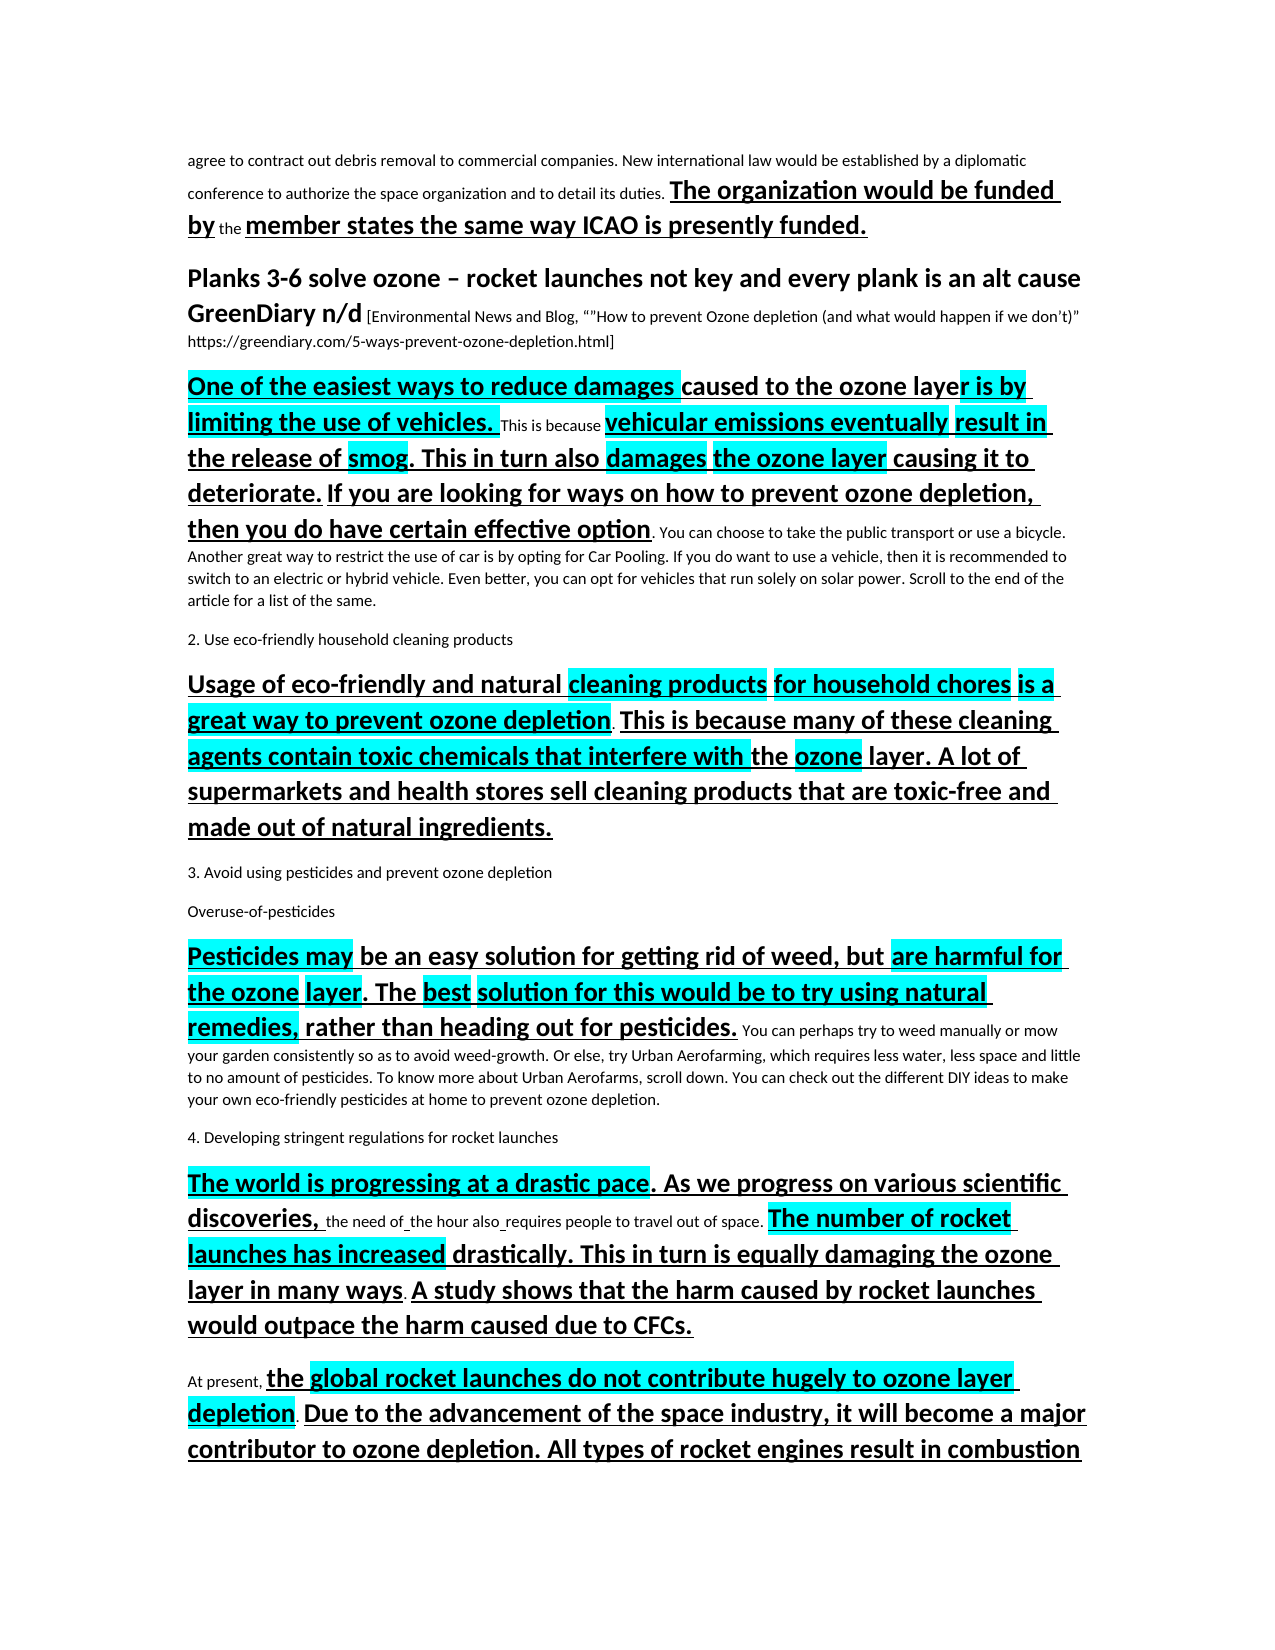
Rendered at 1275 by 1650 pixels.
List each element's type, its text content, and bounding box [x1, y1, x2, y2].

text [187, 150, 1087, 242]
text The world is progressing at a drastic pace. As we progress on various scientific discoveries, the need of the hour also requires people to travel out of space. The number of rocket launches has increased drastically. This in turn is equally damaging the ozone layer in many ways. A study shows that the harm caused by rocket launches would outpace the harm caused due to CFCs. [187, 1166, 1087, 1342]
text 3. Avoid using pesticides and prevent ozone depletion [187, 862, 1087, 883]
subtitle Planks 3-6 solve ozone – rocket launches not key and every plank is an alt cause [187, 261, 1087, 294]
text Overuse-of-pesticides [187, 901, 1087, 921]
text GreenDiary n/d [Environmental News and Blog, “”How to prevent Ozone depletion (and what would happen if we don’t)” https://greendiary.com/5-ways-prevent-ozone-depletion.html] [187, 296, 1087, 351]
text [187, 1361, 1087, 1465]
text 2. Use eco-friendly household cleaning products [187, 629, 1087, 649]
text 4. Developing stringent regulations for rocket launches [187, 1127, 1087, 1148]
text Pesticides may be an easy solution for getting rid of weed, but are harmful for the ozone layer. The best solution for this would be to try using natural remedies, rather than heading out for pesticides. You can perhaps try to weed manually or mow your garden consistently so as to avoid weed-growth. Or else, try Urban Aerofarming, which requires less water, less space and little to no amount of pesticides. To know more about Urban Aerofarms, scroll down. You can check out the different DIY ideas to make your own eco-friendly pesticides at home to prevent ozone depletion. [187, 939, 1087, 1109]
text Usage of eco-friendly and natural cleaning products for household chores is a great way to prevent ozone depletion. This is because many of these cleaning agents contain toxic chemicals that interfere with the ozone layer. A lot of supermarkets and health stores sell cleaning products that are toxic-free and made out of natural ingredients. [187, 667, 1087, 843]
text One of the easiest ways to reduce damages caused to the ozone layer is by limiting the use of vehicles. This is because vehicular emissions eventually result in the release of smog. This in turn also damages the ozone layer causing it to deteriorate. If you are looking for ways on how to prevent ozone depletion, then you do have certain effective option. You can choose to take the public transport or use a bicycle. Another great way to restrict the use of car is by opting for Car Pooling. If you do want to use a vehicle, then it is recommended to switch to an electric or hybrid vehicle. Even better, you can opt for vehicles that run solely on solar power. Scroll to the end of the article for a list of the same. [187, 369, 1087, 611]
